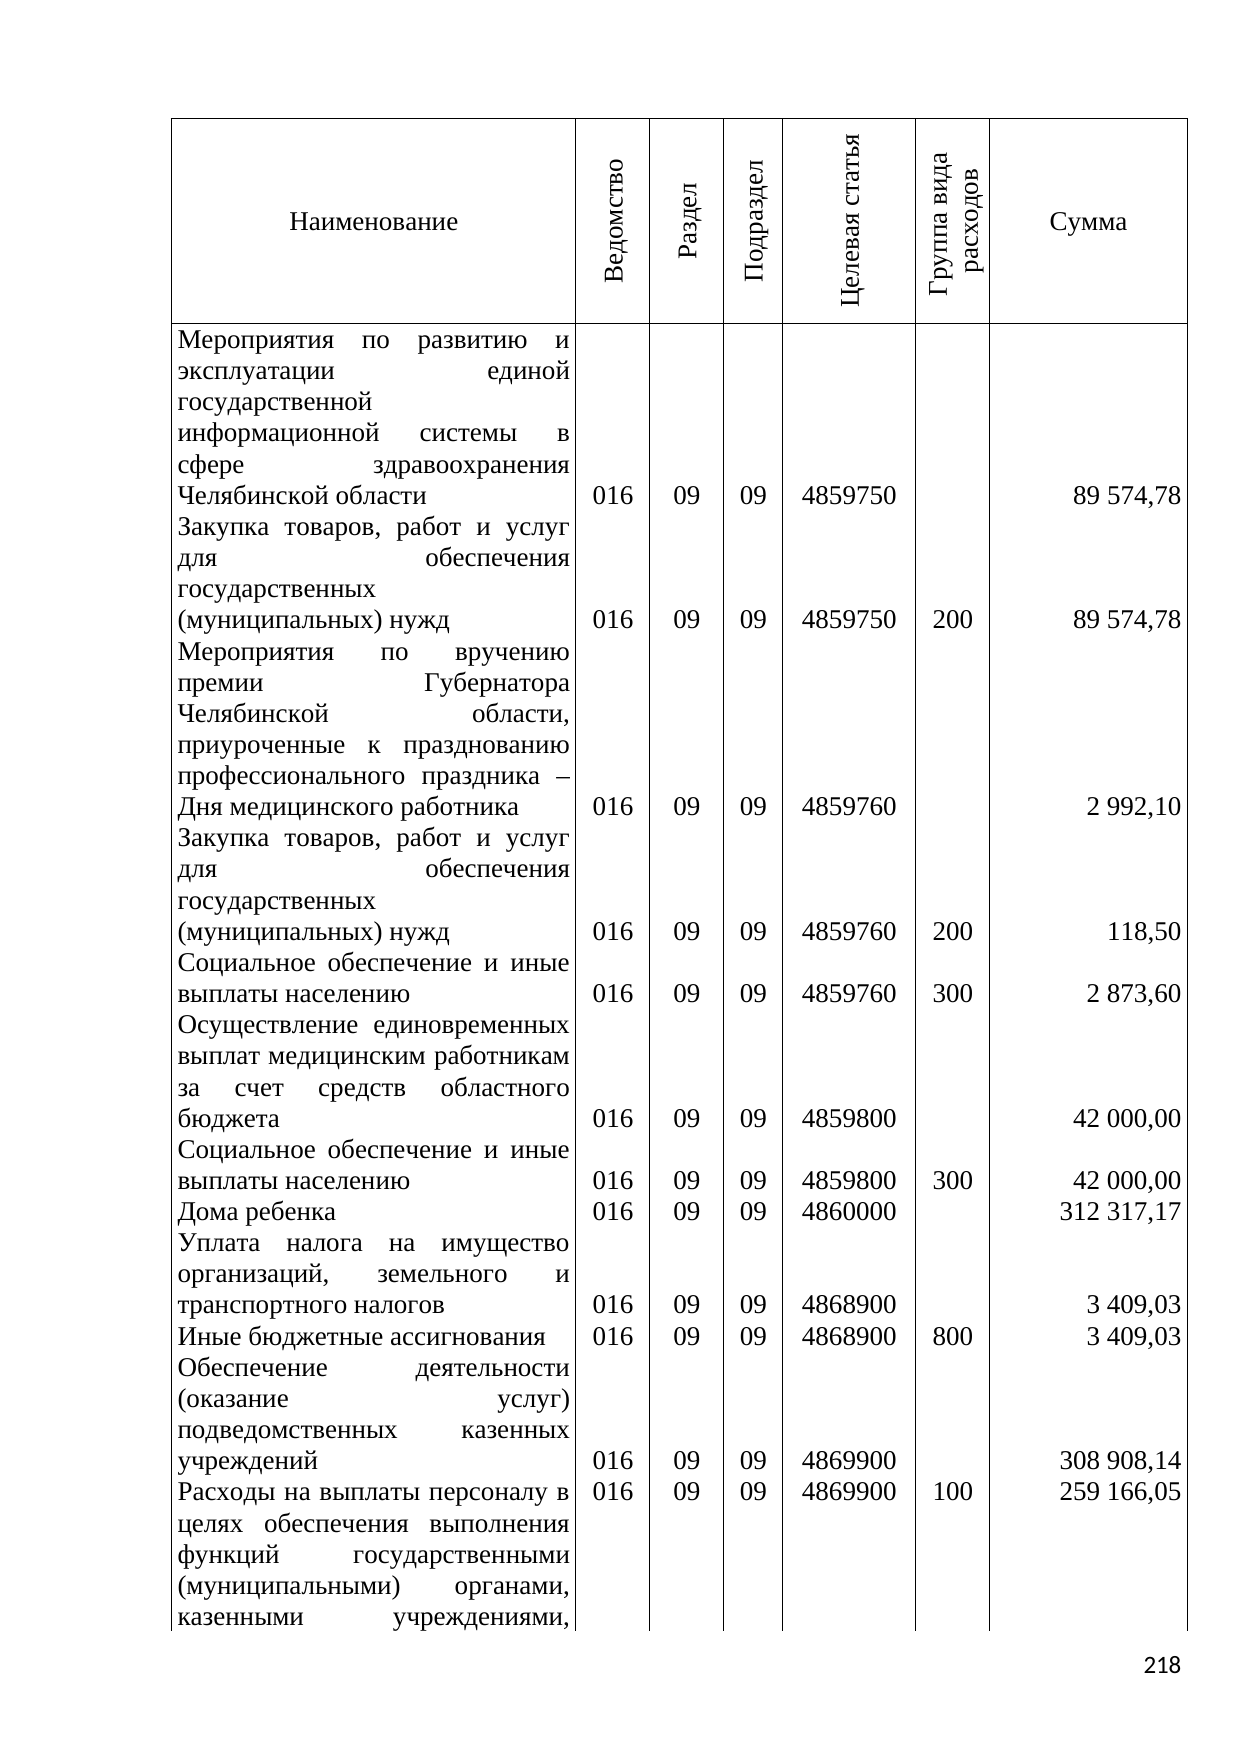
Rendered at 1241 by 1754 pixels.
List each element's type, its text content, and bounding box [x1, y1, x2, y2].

table_header Ведомство [576, 119, 649, 323]
table_header Подраздел [724, 119, 782, 323]
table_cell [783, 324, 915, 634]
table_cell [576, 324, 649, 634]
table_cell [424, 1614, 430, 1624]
table_header Целевая статья [783, 119, 915, 323]
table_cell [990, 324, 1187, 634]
table_header Раздел [650, 119, 723, 323]
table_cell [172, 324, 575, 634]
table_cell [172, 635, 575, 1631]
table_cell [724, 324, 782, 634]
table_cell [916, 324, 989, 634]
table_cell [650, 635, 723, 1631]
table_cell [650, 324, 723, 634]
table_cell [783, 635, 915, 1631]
table_header Сумма [990, 119, 1187, 323]
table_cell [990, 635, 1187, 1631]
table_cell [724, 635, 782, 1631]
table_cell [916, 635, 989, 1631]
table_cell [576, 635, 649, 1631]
table_header Группа вида расходов [916, 119, 989, 323]
table_header Наименование [172, 119, 575, 323]
